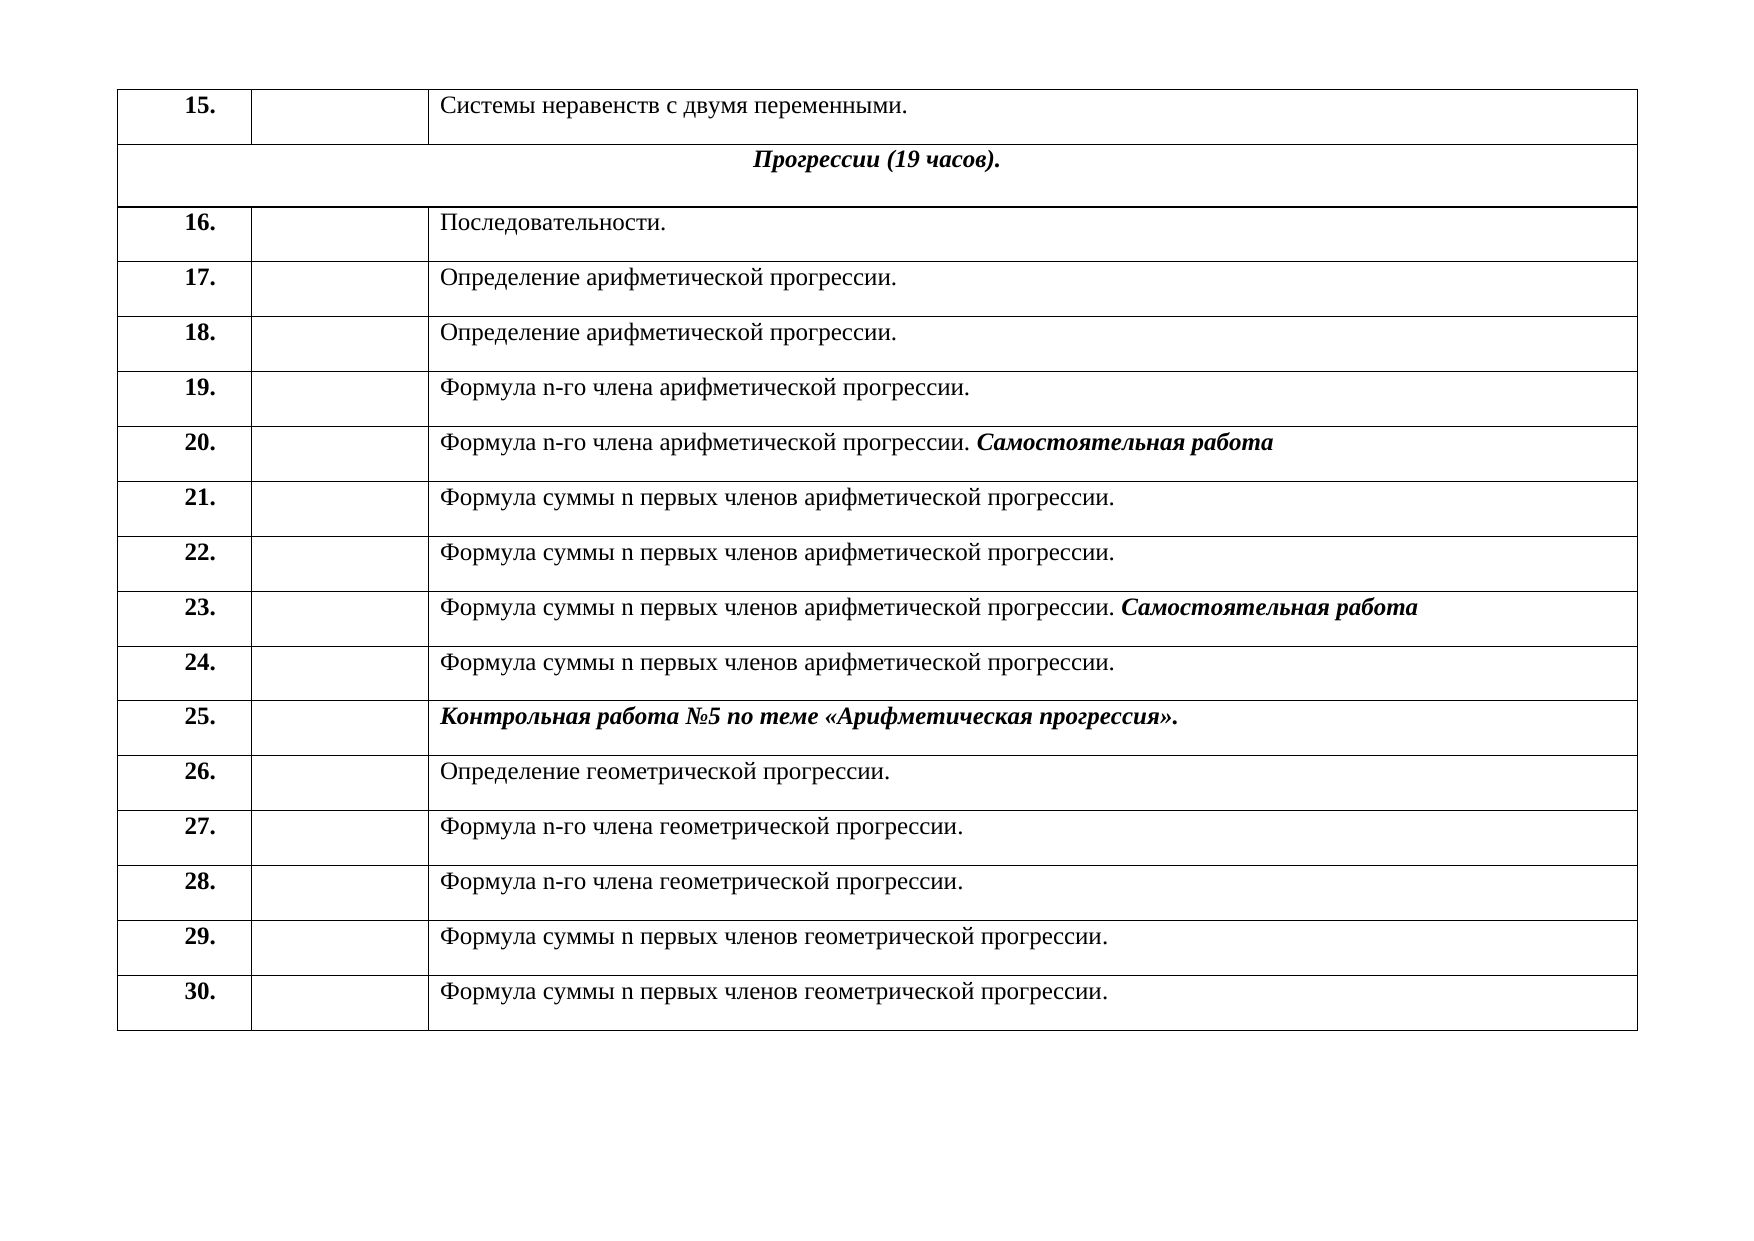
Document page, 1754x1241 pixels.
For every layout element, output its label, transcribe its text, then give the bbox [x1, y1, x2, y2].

table_cell Формула суммы n первых членов арифметической прогрессии. [429, 537, 1637, 591]
table_cell [252, 811, 428, 865]
table_cell Формула суммы n первых членов арифметической прогрессии. Самостоятельная работа [429, 592, 1637, 646]
table_cell [118, 866, 251, 920]
table_cell Формула n-го члена арифметической прогрессии. Самостоятельная работа [429, 427, 1637, 481]
table_cell [118, 701, 251, 755]
table_cell [118, 537, 251, 591]
table_cell Прогрессии (19 часов). [118, 145, 1637, 206]
table_cell [118, 976, 251, 1030]
table_cell [252, 317, 428, 371]
table_cell [252, 756, 428, 810]
table_cell [118, 427, 251, 481]
table_cell [118, 372, 251, 426]
table_cell [252, 482, 428, 536]
table_cell Системы неравенств с двумя переменными. [429, 90, 1637, 143]
table_cell [252, 921, 428, 975]
table_cell [252, 592, 428, 646]
table_cell [252, 866, 428, 920]
table_cell [118, 756, 251, 810]
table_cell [429, 921, 1637, 975]
table_cell [252, 427, 428, 481]
table_cell [252, 372, 428, 426]
table_cell [252, 701, 428, 755]
table_cell Контрольная работа №5 по теме «Арифметическая прогрессия». [429, 701, 1637, 755]
table_cell [252, 208, 428, 261]
table_cell Формула n-го члена геометрической прогрессии. [429, 866, 1637, 920]
table_cell [118, 262, 251, 316]
table_cell [118, 208, 251, 261]
table_cell Определение геометрической прогрессии. [429, 756, 1637, 810]
table_cell Формула суммы n первых членов арифметической прогрессии. [429, 647, 1637, 700]
table_cell [118, 647, 251, 700]
table_cell Формула n-го члена геометрической прогрессии. [429, 811, 1637, 865]
table_cell [118, 811, 251, 865]
table_cell [252, 647, 428, 700]
table_cell [118, 592, 251, 646]
table_cell Определение арифметической прогрессии. [429, 262, 1637, 316]
table_cell Формула суммы n первых членов арифметической прогрессии. [429, 482, 1637, 536]
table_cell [429, 976, 1637, 1030]
table_cell [118, 482, 251, 536]
table_cell [252, 262, 428, 316]
table_cell [118, 90, 251, 143]
table_cell [118, 921, 251, 975]
table_cell [252, 90, 428, 143]
table_cell Последовательности. [429, 208, 1637, 261]
table_cell Определение арифметической прогрессии. [429, 317, 1637, 371]
table_cell [252, 976, 428, 1030]
table_cell [252, 537, 428, 591]
table_cell [118, 317, 251, 371]
table_cell Формула n-го члена арифметической прогрессии. [429, 372, 1637, 426]
